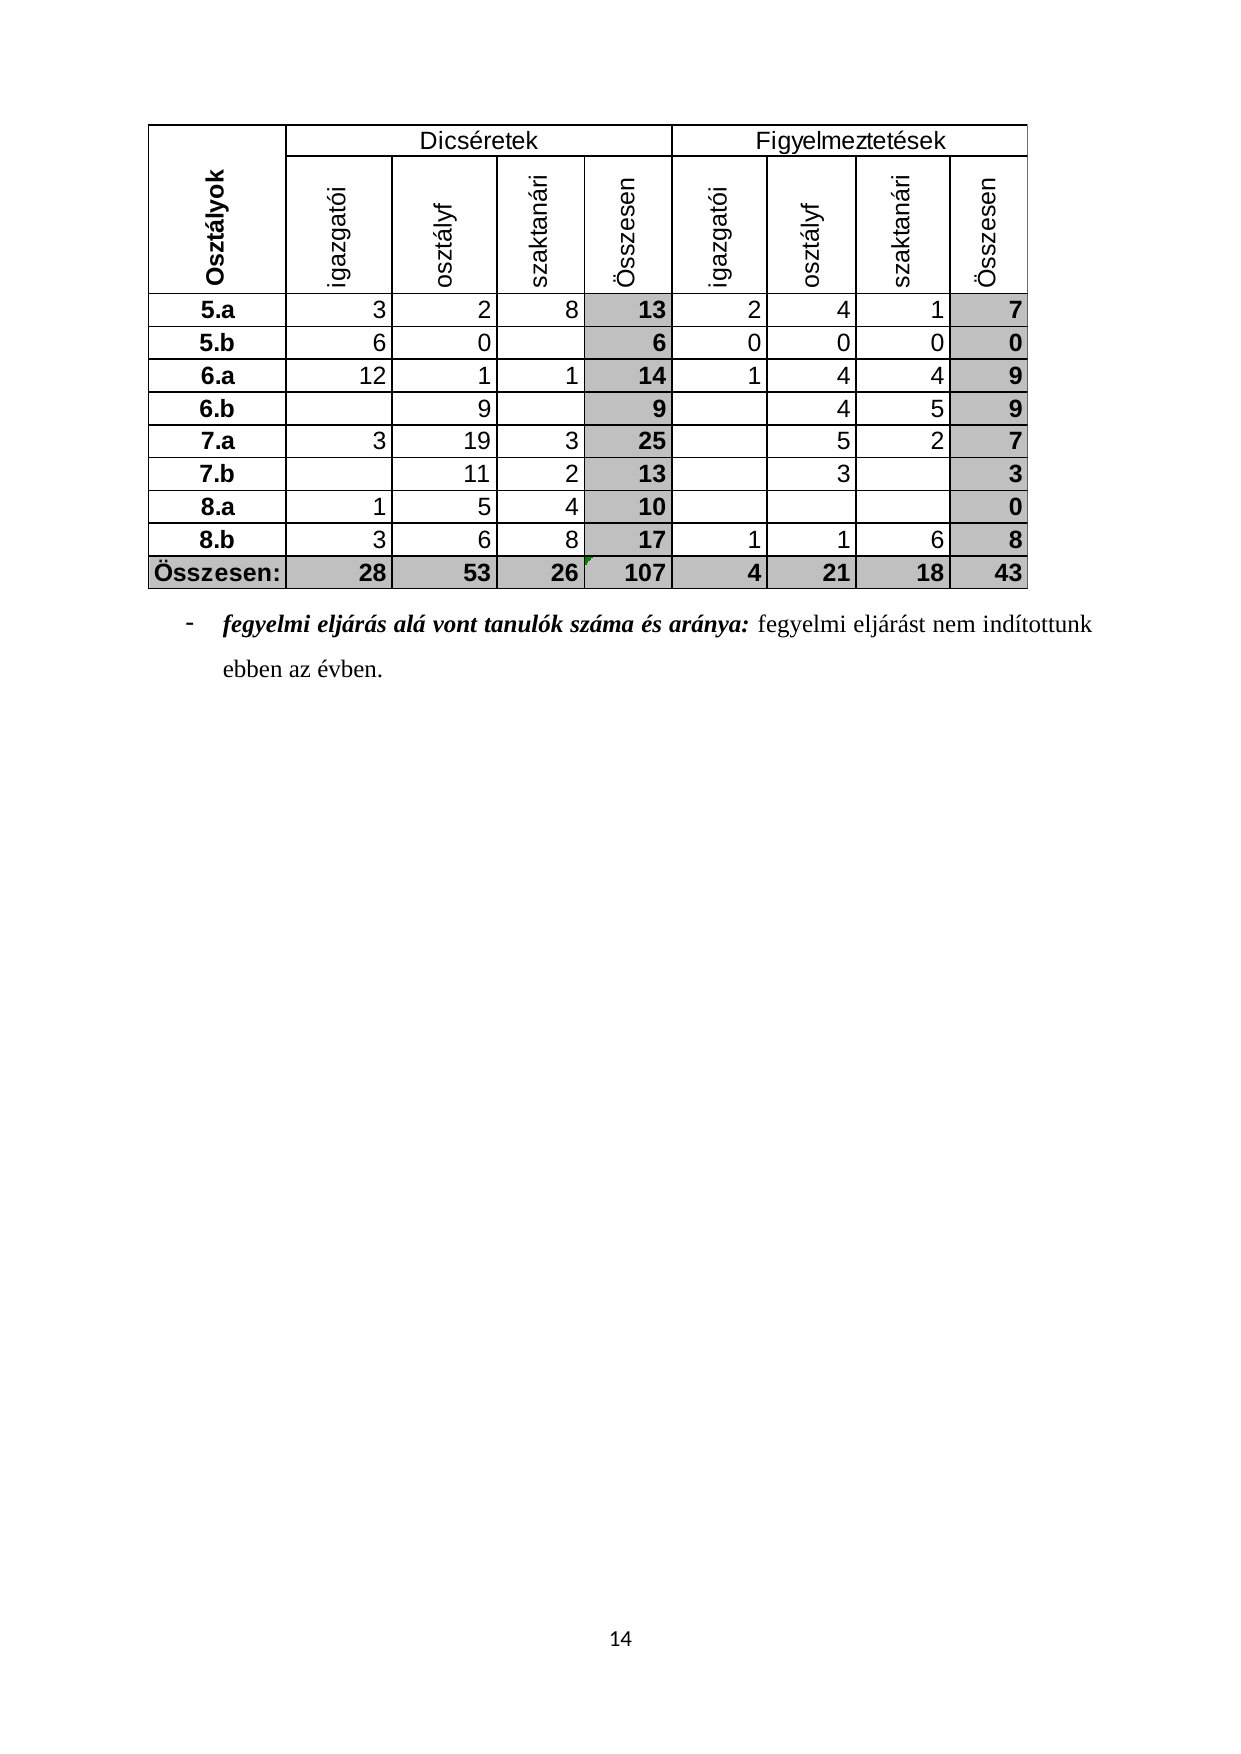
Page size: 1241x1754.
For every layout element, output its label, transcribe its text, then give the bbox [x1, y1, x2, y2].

list fegyelmi eljárás alá vont tanulók száma és aránya: fegyelmi eljárást nem indítottunk ebben az évben. [185, 604, 1092, 682]
